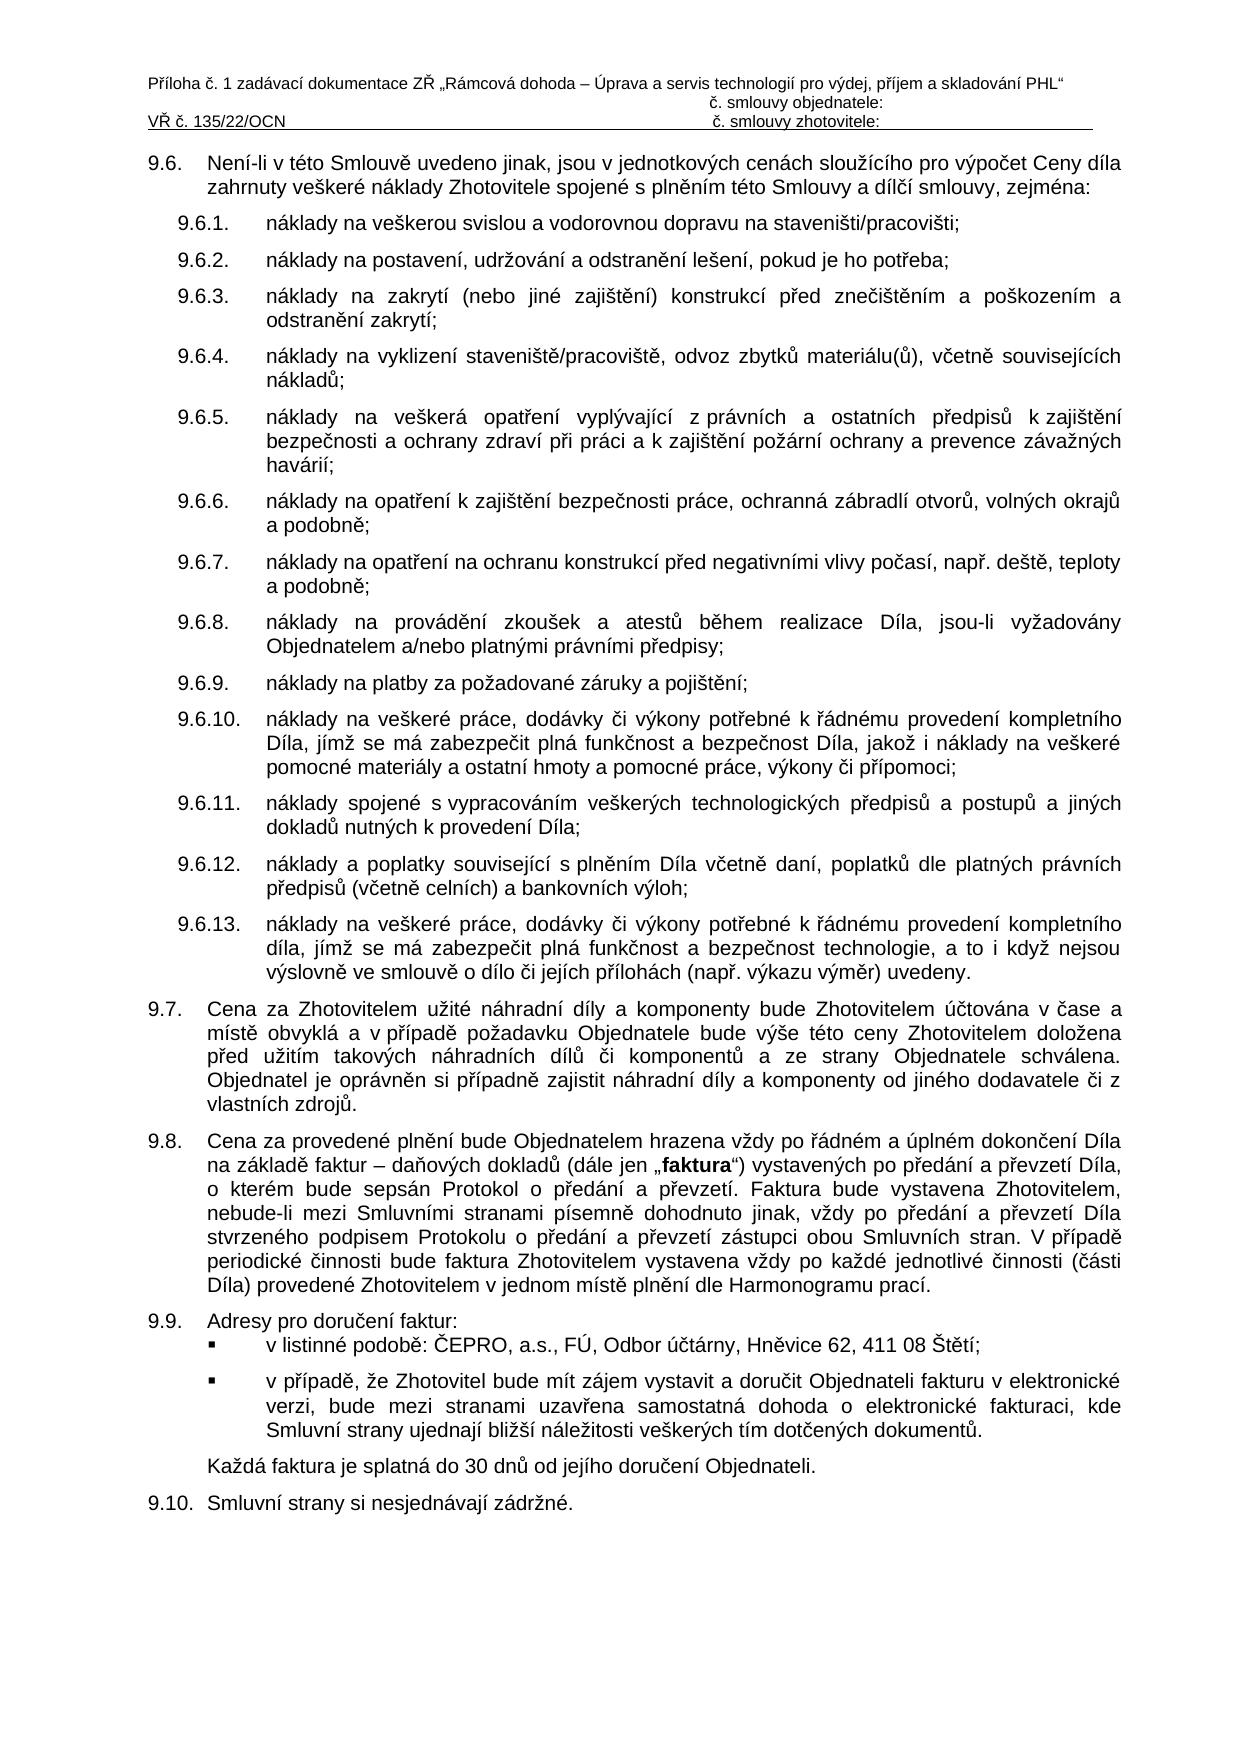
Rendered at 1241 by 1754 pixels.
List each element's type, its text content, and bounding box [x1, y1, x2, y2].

text náklady na opatření na ochranu konstrukcí před negativními vlivy počasí, např. deště, teploty a podobně; [177, 549, 1122, 597]
text náklady na provádění zkoušek a atestů během realizace Díla, jsou-li vyžadovány Objednatelem a/nebo platnými právními předpisy; [177, 610, 1122, 658]
text náklady na veškeré práce, dodávky či výkony potřebné k řádnému provedení kompletního Díla, jímž se má zabezpečit plná funkčnost a bezpečnost Díla, jakož i náklady na veškeré pomocné materiály a ostatní hmoty a pomocné práce, výkony či přípomoci; [177, 707, 1122, 779]
text náklady na veškerou svislou a vodorovnou dopravu na staveništi/pracovišti; [177, 211, 1122, 235]
text náklady a poplatky související s plněním Díla včetně daní, poplatků dle platných právních předpisů (včetně celních) a bankovních výloh; [177, 852, 1122, 899]
list v případě, že Zhotovitel bude mít zájem vystavit a doručit Objednateli fakturu v elektronické verzi, bude mezi stranami uzavřena samostatná dohoda o elektronické fakturaci, kde Smluvní strany ujednají bližší náležitosti veškerých tím dotčených dokumentů. [207, 1369, 1122, 1441]
text náklady na postavení, udržování a odstranění lešení, pokud je ho potřeba; [177, 247, 1122, 271]
text Adresy pro doručení faktur: [148, 1309, 1122, 1333]
text Smluvní strany si nesjednávají zádržné. [148, 1490, 1122, 1514]
text náklady na vyklizení staveniště/pracoviště, odvoz zbytků materiálu(ů), včetně souvisejících nákladů; [177, 344, 1122, 392]
text náklady na veškeré práce, dodávky či výkony potřebné k řádnému provedení kompletního díla, jímž se má zabezpečit plná funkčnost a bezpečnost technologie, a to i když nejsou výslovně ve smlouvě o dílo či jejích přílohách (např. výkazu výměr) uvedeny. [177, 912, 1122, 984]
list v listinné podobě: ČEPRO, a.s., FÚ, Odbor účtárny, Hněvice 62, 411 08 Štětí; [207, 1333, 1122, 1357]
list Každá faktura je splatná do 30 dnů od jejího doručení Objednateli. [207, 1454, 1122, 1478]
text Cena za Zhotovitelem užité náhradní díly a komponenty bude Zhotovitelem účtována v čase a místě obvyklá a v případě požadavku Objednatele bude výše této ceny Zhotovitelem doložena před užitím takových náhradních dílů či komponentů a ze strany Objednatele schválena. Objednatel je oprávněn si případně zajistit náhradní díly a komponenty od jiného dodavatele či z vlastních zdrojů. [148, 996, 1122, 1116]
text Cena za provedené plnění bude Objednatelem hrazena vždy po řádném a úplném dokončení Díla na základě faktur – daňových dokladů (dále jen „faktura“) vystavených po předání a převzetí Díla, o kterém bude sepsán Protokol o předání a převzetí. Faktura bude vystavena Zhotovitelem, nebude-li mezi Smluvními stranami písemně dohodnuto jinak, vždy po předání a převzetí Díla stvrzeného podpisem Protokolu o předání a převzetí zástupci obou Smluvních stran. V případě periodické činnosti bude faktura Zhotovitelem vystavena vždy po každé jednotlivé činnosti (části Díla) provedené Zhotovitelem v jednom místě plnění dle Harmonogramu prací. [148, 1129, 1122, 1296]
text náklady na zakrytí (nebo jiné zajištění) konstrukcí před znečištěním a poškozením a odstranění zakrytí; [177, 284, 1122, 332]
text náklady na platby za požadované záruky a pojištění; [177, 670, 1122, 694]
text náklady na opatření k zajištění bezpečnosti práce, ochranná zábradlí otvorů, volných okrajů a podobně; [177, 489, 1122, 537]
text náklady spojené s vypracováním veškerých technologických předpisů a postupů a jiných dokladů nutných k provedení Díla; [177, 791, 1122, 839]
text náklady na veškerá opatření vyplývající z právních a ostatních předpisů k zajištění bezpečnosti a ochrany zdraví při práci a k zajištění požární ochrany a prevence závažných havárií; [177, 405, 1122, 477]
text Není-li v této Smlouvě uvedeno jinak, jsou v jednotkových cenách sloužícího pro výpočet Ceny díla zahrnuty veškeré náklady Zhotovitele spojené s plněním této Smlouvy a dílčí smlouvy, zejména: [148, 151, 1122, 198]
